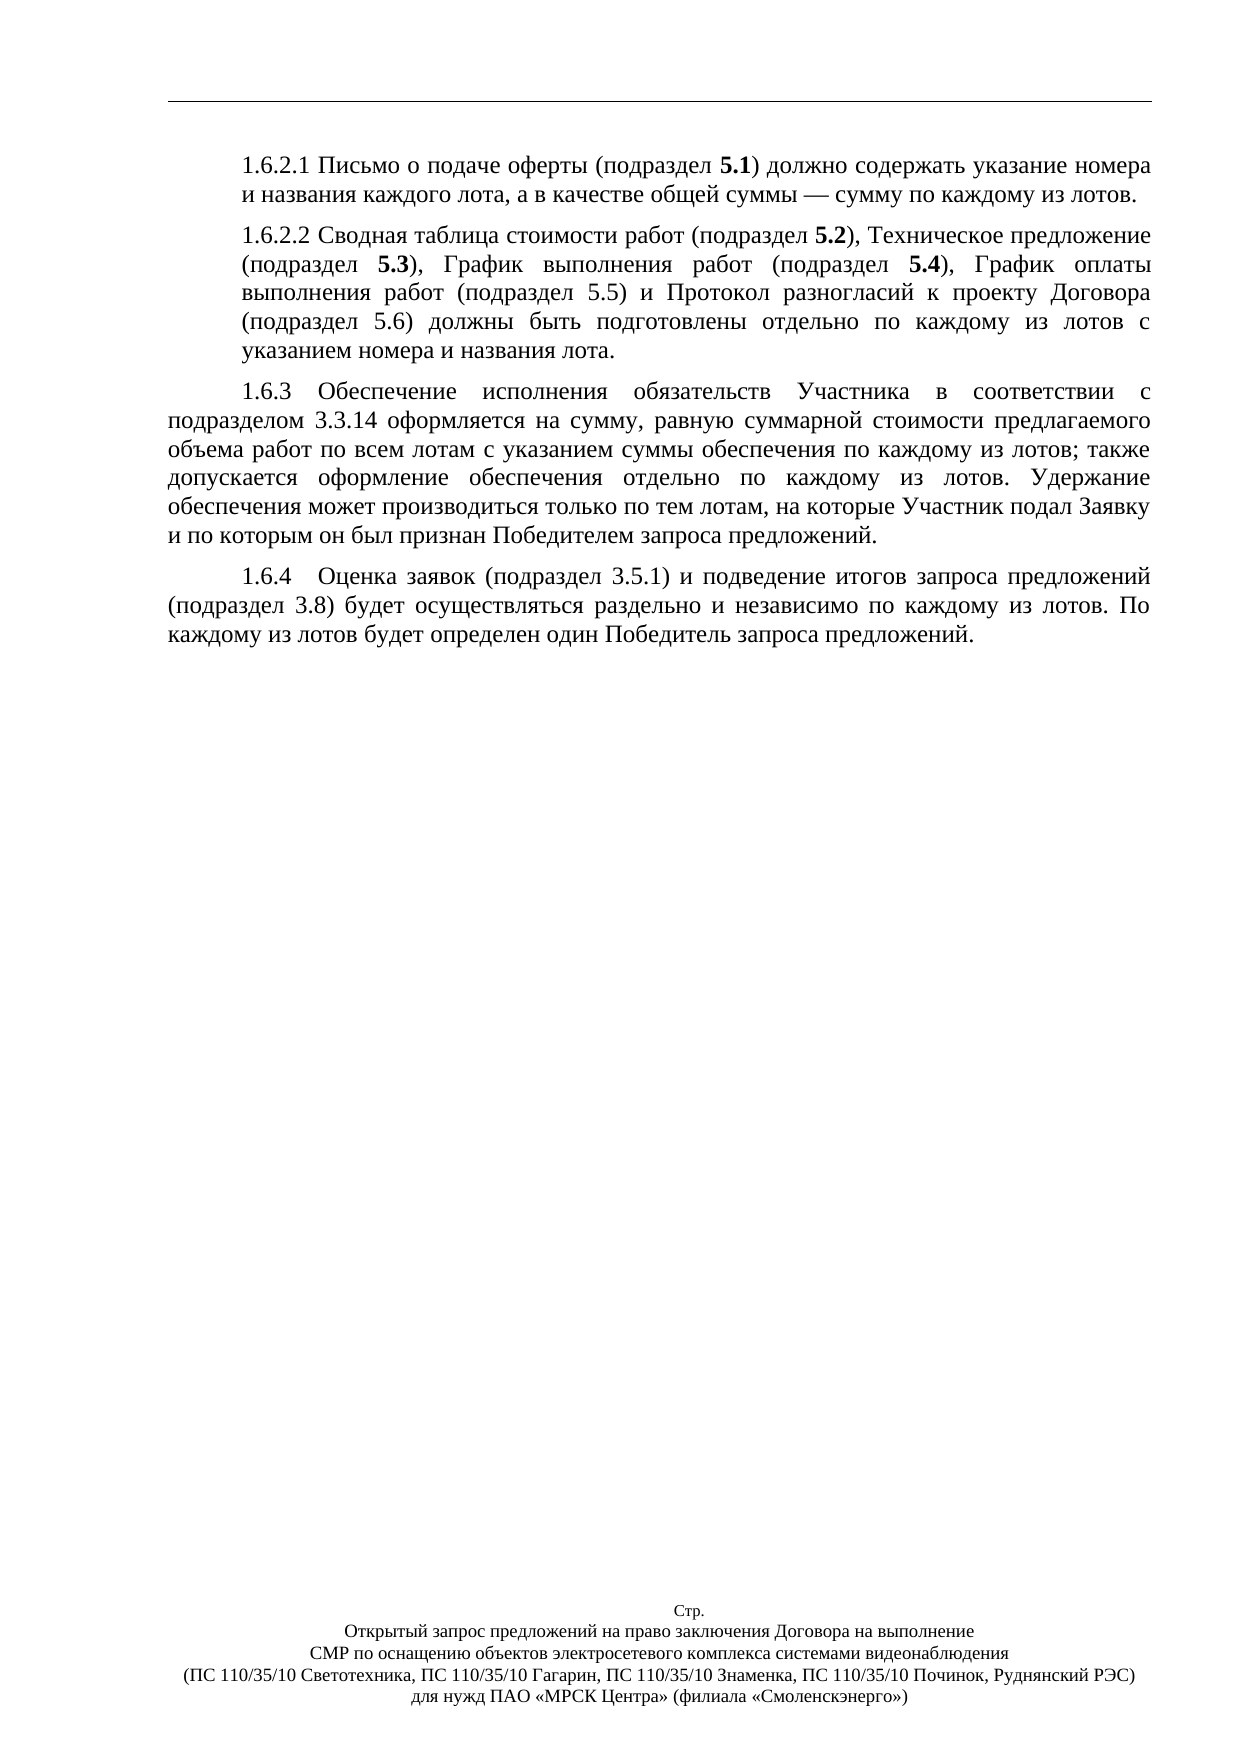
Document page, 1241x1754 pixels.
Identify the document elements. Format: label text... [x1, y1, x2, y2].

subtitle Оценка заявок (подраздел 3.5.1) и подведение итогов запроса предложений (подраздел 3.8) будет осуществляться раздельно и независимо по каждому из лотов. По каждому из лотов будет определен один Победитель запроса предложений. [168, 561, 1152, 647]
subtitle Сводная таблица стоимости работ (подраздел 5.2), Техническое предложение (подраздел 5.3), График выполнения работ (подраздел 5.4), График оплаты выполнения работ (подраздел 5.5) и Протокол разногласий к проекту Договора (подраздел 5.6) должны быть подготовлены отдельно по каждому из лотов с указанием номера и названия лота. [241, 220, 1152, 364]
subtitle Письмо о подаче оферты (подраздел 5.1) должно содержать указание номера и названия каждого лота, а в качестве общей суммы — сумму по каждому из лотов. [241, 150, 1152, 207]
subtitle Обеспечение исполнения обязательств Участника в соответствии с подразделом 3.3.14 оформляется на сумму, равную суммарной стоимости предлагаемого объема работ по всем лотам с указанием суммы обеспечения по каждому из лотов; также допускается оформление обеспечения отдельно по каждому из лотов. Удержание обеспечения может производиться только по тем лотам, на которые Участник подал Заявку и по которым он был признан Победителем запроса предложений. [168, 376, 1152, 549]
